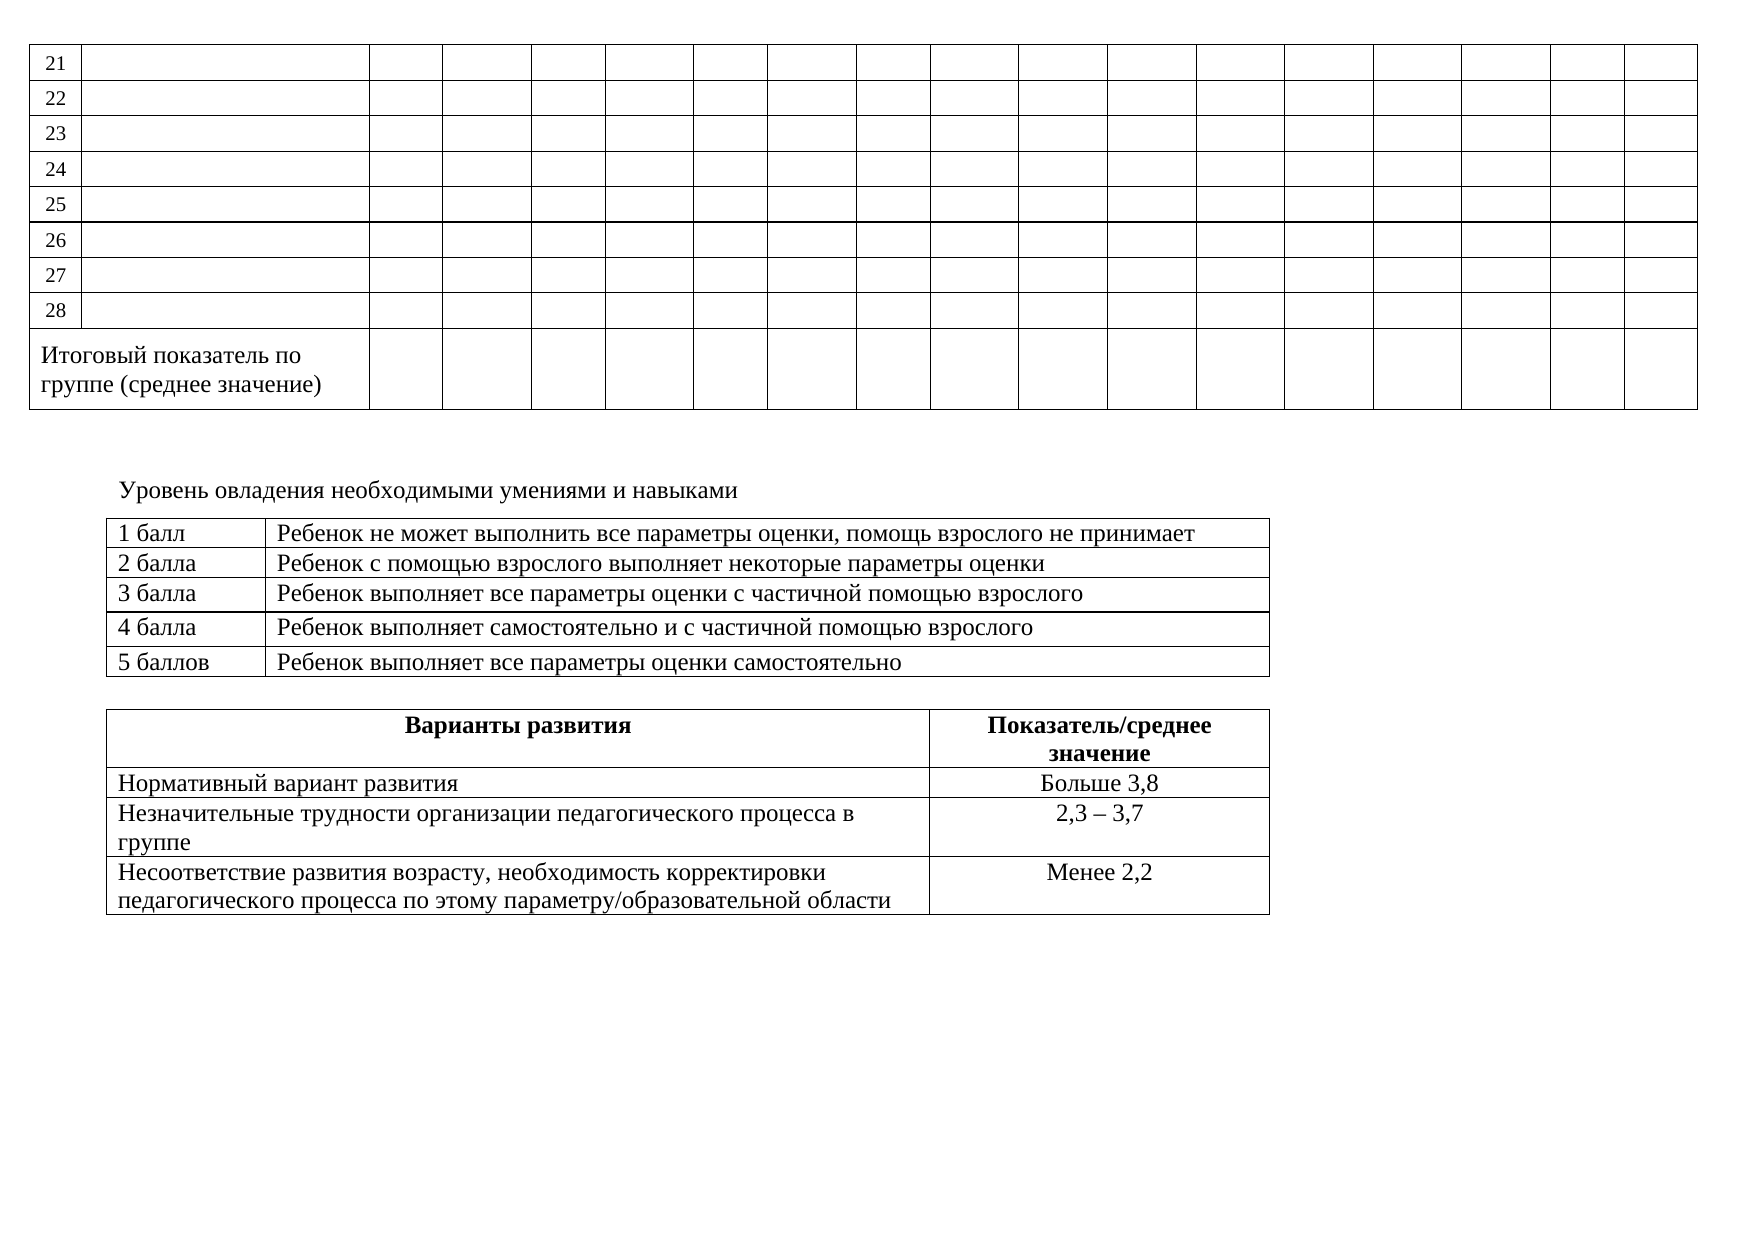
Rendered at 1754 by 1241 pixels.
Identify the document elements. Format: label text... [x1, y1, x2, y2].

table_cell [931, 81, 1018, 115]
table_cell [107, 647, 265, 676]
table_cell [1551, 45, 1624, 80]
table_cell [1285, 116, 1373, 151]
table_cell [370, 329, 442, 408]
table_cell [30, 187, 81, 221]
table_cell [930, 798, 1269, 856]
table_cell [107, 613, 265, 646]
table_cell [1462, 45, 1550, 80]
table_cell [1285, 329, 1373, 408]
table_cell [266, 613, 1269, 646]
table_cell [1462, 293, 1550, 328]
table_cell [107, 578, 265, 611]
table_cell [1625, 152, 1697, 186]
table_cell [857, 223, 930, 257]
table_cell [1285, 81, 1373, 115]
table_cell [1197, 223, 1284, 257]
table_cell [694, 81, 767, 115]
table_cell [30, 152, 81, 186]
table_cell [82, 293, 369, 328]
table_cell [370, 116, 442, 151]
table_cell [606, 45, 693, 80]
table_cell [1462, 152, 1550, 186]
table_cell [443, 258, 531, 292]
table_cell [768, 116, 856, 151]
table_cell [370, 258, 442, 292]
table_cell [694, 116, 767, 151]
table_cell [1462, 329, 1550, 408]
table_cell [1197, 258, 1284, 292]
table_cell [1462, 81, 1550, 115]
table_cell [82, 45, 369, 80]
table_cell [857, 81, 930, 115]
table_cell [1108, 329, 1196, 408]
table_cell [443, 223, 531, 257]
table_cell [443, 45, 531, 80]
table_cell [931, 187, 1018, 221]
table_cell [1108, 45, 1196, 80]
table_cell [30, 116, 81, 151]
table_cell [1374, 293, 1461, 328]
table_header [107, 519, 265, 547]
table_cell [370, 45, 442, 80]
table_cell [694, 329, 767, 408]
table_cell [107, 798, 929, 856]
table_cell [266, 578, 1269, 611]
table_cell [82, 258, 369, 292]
text Уровень овладения необходимыми умениями и навыками [118, 476, 1698, 504]
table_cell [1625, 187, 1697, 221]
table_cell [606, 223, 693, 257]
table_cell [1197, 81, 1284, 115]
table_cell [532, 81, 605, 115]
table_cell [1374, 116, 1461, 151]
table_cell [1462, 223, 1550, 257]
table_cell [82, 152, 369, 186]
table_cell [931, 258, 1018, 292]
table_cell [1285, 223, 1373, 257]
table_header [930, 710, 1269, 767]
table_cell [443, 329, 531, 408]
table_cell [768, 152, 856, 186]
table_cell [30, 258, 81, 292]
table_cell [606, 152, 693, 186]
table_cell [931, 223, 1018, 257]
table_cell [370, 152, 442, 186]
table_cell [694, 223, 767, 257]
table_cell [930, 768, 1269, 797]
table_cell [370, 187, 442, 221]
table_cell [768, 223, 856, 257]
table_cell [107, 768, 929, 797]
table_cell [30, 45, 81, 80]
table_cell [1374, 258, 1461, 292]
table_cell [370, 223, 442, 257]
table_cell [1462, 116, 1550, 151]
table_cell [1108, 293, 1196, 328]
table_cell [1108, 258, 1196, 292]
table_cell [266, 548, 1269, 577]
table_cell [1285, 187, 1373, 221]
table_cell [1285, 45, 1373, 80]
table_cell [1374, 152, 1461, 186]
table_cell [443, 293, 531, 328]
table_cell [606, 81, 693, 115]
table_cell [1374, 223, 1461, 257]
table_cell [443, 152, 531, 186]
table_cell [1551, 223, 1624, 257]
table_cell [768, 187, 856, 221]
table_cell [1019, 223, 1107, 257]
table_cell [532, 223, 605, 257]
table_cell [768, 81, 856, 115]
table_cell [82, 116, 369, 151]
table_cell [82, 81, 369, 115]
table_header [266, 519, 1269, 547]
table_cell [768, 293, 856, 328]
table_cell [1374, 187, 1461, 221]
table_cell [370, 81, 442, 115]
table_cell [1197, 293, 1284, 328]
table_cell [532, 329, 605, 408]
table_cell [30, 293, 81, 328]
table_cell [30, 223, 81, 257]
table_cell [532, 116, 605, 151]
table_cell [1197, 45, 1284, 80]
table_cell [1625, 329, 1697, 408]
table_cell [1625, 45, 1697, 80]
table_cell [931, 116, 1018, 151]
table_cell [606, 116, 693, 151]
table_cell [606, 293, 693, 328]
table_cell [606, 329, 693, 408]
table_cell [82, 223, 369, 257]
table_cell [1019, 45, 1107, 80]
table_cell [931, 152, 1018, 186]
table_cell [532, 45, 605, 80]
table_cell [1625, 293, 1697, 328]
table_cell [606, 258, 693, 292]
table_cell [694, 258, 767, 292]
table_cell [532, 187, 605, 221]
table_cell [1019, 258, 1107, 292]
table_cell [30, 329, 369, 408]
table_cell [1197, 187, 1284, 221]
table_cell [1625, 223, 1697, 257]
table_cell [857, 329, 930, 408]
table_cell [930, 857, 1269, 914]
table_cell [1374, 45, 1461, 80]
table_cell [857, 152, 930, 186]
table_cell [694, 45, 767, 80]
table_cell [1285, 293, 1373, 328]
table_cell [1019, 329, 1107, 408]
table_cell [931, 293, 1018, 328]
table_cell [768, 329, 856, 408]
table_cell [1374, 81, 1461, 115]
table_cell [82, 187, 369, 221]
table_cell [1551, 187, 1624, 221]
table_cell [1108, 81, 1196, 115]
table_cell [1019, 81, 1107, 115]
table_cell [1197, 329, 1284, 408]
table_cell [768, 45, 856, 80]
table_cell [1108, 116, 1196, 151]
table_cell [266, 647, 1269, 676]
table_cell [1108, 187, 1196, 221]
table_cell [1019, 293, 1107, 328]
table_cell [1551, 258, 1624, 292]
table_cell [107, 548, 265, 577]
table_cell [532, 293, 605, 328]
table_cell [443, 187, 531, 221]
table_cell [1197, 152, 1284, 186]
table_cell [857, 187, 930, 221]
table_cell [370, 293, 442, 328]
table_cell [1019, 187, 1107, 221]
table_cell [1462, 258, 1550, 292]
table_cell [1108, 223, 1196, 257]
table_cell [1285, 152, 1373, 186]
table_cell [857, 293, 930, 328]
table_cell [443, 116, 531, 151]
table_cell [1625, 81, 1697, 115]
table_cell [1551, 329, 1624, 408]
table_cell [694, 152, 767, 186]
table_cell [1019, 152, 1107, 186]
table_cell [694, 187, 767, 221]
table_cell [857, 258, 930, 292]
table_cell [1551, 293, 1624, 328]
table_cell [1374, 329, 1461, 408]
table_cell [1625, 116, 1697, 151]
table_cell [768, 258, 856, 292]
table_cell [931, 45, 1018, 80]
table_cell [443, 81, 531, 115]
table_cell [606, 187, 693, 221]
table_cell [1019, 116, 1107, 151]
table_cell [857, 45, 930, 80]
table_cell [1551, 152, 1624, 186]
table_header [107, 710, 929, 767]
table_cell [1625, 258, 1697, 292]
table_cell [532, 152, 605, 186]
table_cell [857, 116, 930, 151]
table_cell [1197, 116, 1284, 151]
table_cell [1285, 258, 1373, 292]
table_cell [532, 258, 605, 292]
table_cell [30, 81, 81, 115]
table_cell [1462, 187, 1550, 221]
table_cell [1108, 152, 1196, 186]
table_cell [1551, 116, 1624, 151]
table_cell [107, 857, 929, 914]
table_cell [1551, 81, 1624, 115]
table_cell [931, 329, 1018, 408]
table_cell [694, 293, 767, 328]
